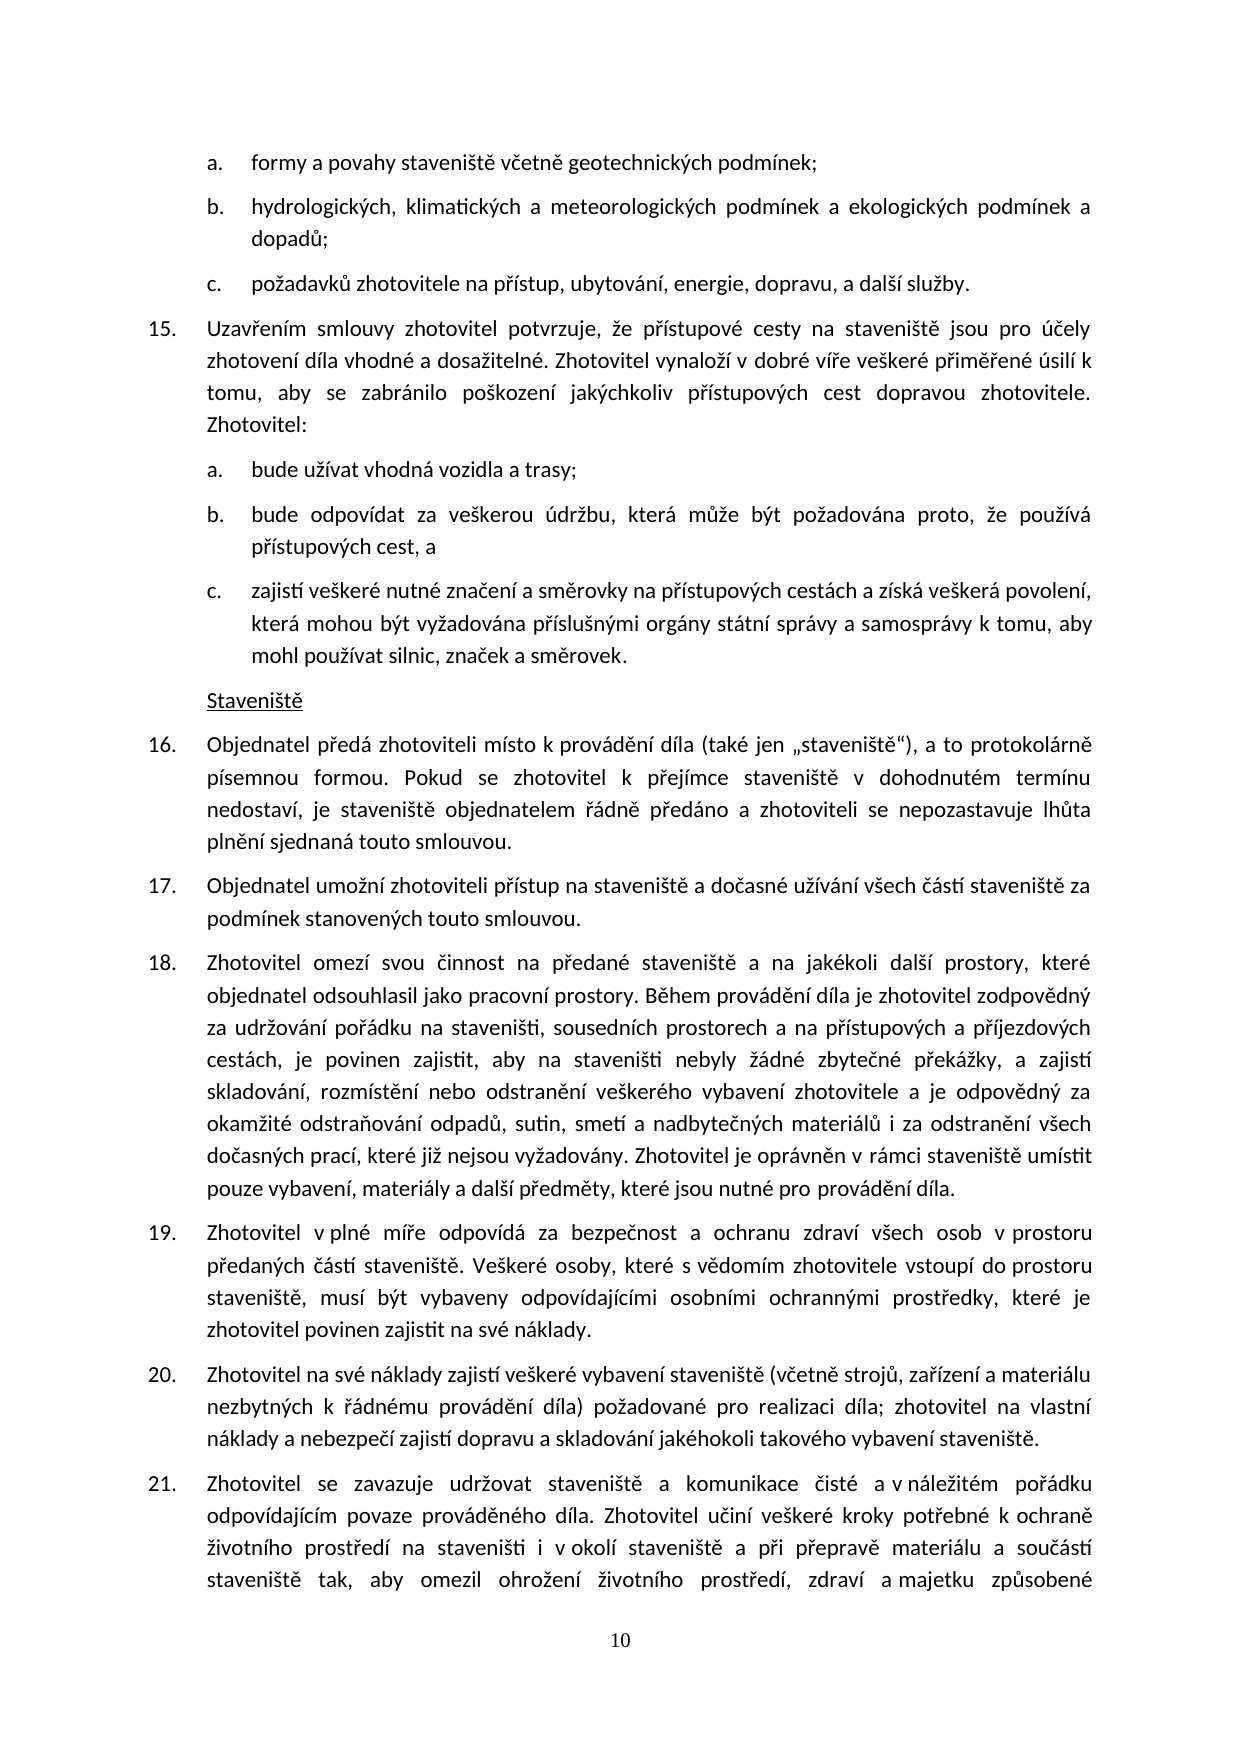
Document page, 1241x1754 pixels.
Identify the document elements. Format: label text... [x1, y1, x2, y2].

list formy a povahy staveniště včetně geotechnických podmínek; [207, 148, 1093, 176]
text Staveniště [207, 686, 1093, 714]
list zajistí veškeré nutné značení a směrovky na přístupových cestách a získá veškerá povolení, která mohou být vyžadována příslušnými orgány státní správy a samosprávy k tomu, aby mohl používat silnic, značek a směrovek. [207, 577, 1093, 669]
list hydrologických, klimatických a meteorologických podmínek a ekologických podmínek a dopadů; [207, 192, 1093, 252]
list požadavků zhotovitele na přístup, ubytování, energie, dopravu, a další služby. [207, 269, 1093, 297]
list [148, 1469, 1093, 1593]
list Zhotovitel v plné míře odpovídá za bezpečnost a ochranu zdraví všech osob v prostoru předaných částí staveniště. Veškeré osoby, které s vědomím zhotovitele vstoupí do prostoru staveniště, musí být vybaveny odpovídajícími osobními ochrannými prostředky, které je zhotovitel povinen zajistit na své náklady. [148, 1218, 1093, 1343]
list bude odpovídat za veškerou údržbu, která může být požadována proto, že používá přístupových cest, a [207, 500, 1093, 560]
list Objednatel předá zhotoviteli místo k provádění díla (také jen „staveniště“), a to protokolárně písemnou formou. Pokud se zhotovitel k přejímce staveniště v dohodnutém termínu nedostaví, je staveniště objednatelem řádně předáno a zhotoviteli se nepozastavuje lhůta plnění sjednaná touto smlouvou. [148, 730, 1093, 855]
list Zhotovitel omezí svou činnost na předané staveniště a na jakékoli další prostory, které objednatel odsouhlasil jako pracovní prostory. Během provádění díla je zhotovitel zodpovědný za udržování pořádku na staveništi, sousedních prostorech a na přístupových a příjezdových cestách, je povinen zajistit, aby na staveništi nebyly žádné zbytečné překážky, a zajistí skladování, rozmístění nebo odstranění veškerého vybavení zhotovitele a je odpovědný za okamžité odstraňování odpadů, sutin, smetí a nadbytečných materiálů i za odstranění všech dočasných prací, které již nejsou vyžadovány. Zhotovitel je oprávněn v rámci staveniště umístit pouze vybavení, materiály a další předměty, které jsou nutné pro provádění díla. [148, 948, 1093, 1202]
list Uzavřením smlouvy zhotovitel potvrzuje, že přístupové cesty na staveniště jsou pro účely zhotovení díla vhodné a dosažitelné. Zhotovitel vynaloží v dobré víře veškeré přiměřené úsilí k tomu, aby se zabránilo poškození jakýchkoliv přístupových cest dopravou zhotovitele. Zhotovitel: [148, 314, 1093, 438]
list Zhotovitel na své náklady zajistí veškeré vybavení staveniště (včetně strojů, zařízení a materiálu nezbytných k řádnému provádění díla) požadované pro realizaci díla; zhotovitel na vlastní náklady a nebezpečí zajistí dopravu a skladování jakéhokoli takového vybavení staveniště. [148, 1360, 1093, 1452]
list Objednatel umožní zhotoviteli přístup na staveniště a dočasné užívání všech částí staveniště za podmínek stanovených touto smlouvou. [148, 872, 1093, 932]
list bude užívat vhodná vozidla a trasy; [207, 455, 1093, 483]
